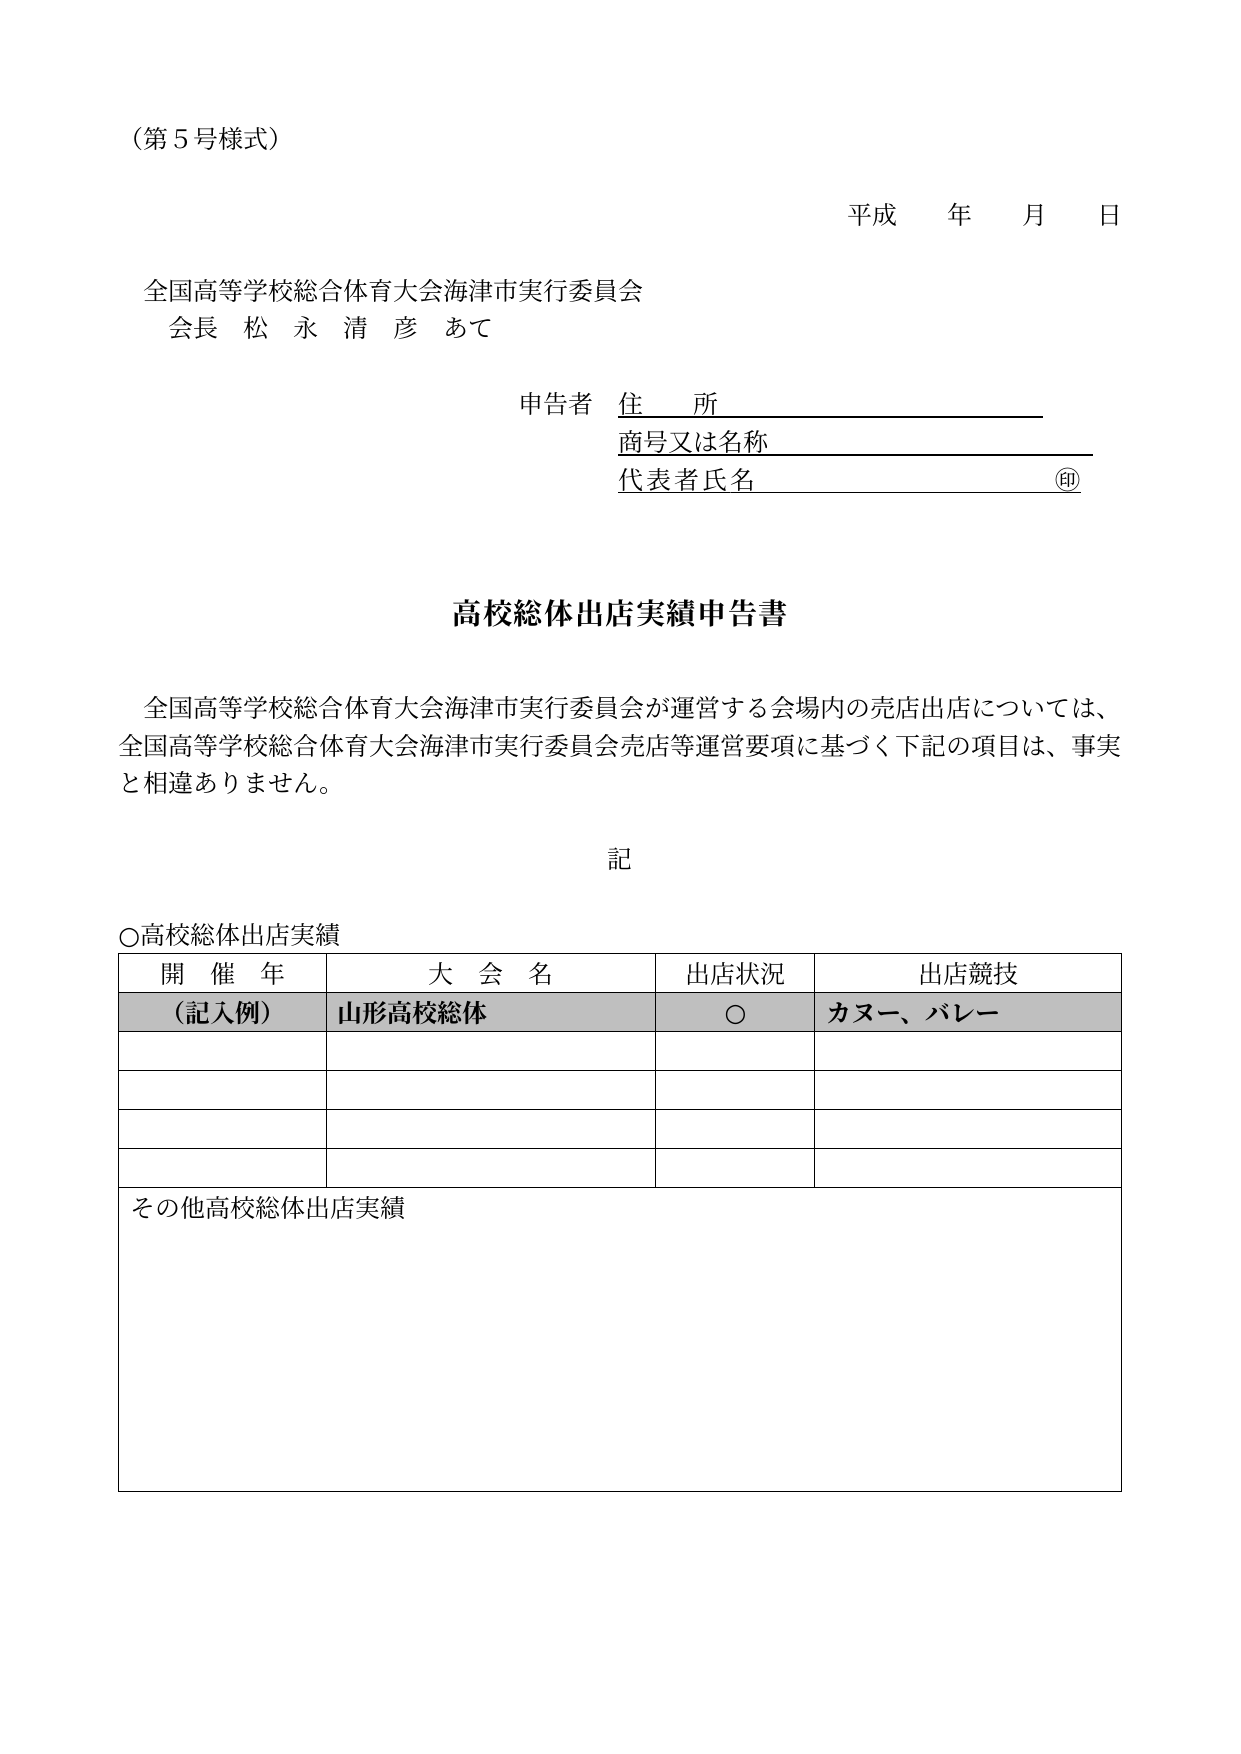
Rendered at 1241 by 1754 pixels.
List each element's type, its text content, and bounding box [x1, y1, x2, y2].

table_cell [815, 1071, 1121, 1109]
table_cell [815, 1149, 1121, 1187]
table_cell [119, 1071, 326, 1109]
text 申告者 住所 [118, 384, 1122, 422]
table_cell [327, 1110, 655, 1148]
text 全国高等学校総合体育大会海津市実行委員会が運営する会場内の売店出店については、全国高等学校総合体育大会海津市実行委員会売店等運営要項に基づく下記の項目は、事実と相違ありません。 [118, 687, 1122, 801]
subtitle 記 [118, 839, 1122, 877]
table_cell カヌー、バレー [815, 993, 1121, 1031]
table_cell [656, 1149, 814, 1187]
table_header 大 会 名 [327, 954, 655, 992]
text 全国高等学校総合体育大会海津市実行委員会 [118, 270, 1122, 308]
table_cell その他高校総体出店実績 [119, 1188, 1121, 1491]
table_cell [119, 1149, 326, 1187]
table_cell 山形高校総体 [327, 993, 655, 1031]
table_header 出店競技 [815, 954, 1121, 992]
table_cell [815, 1032, 1121, 1070]
table_header 出店状況 [656, 954, 814, 992]
table_header 開 催 年 [119, 954, 326, 992]
table_cell [327, 1032, 655, 1070]
text 商号又は名称 [118, 422, 1122, 460]
text 平成 年 月 日 [118, 194, 1122, 232]
text 代表者氏名 ㊞ [118, 460, 1122, 498]
text 高校総体出店実績申告書 [118, 574, 1122, 649]
table_cell [327, 1149, 655, 1187]
table_cell [119, 1032, 326, 1070]
table_cell [656, 1071, 814, 1109]
text ○高校総体出店実績 [118, 915, 1122, 953]
table_cell [815, 1110, 1121, 1148]
table_cell [119, 1110, 326, 1148]
text 会長 松 永 清 彦 あて [118, 308, 1122, 346]
table_cell ○ [656, 993, 814, 1031]
table_cell [656, 1032, 814, 1070]
table_cell [656, 1110, 814, 1148]
text （第５号様式） [118, 119, 1122, 157]
table_cell [327, 1071, 655, 1109]
table_cell （記入例） [119, 993, 326, 1031]
